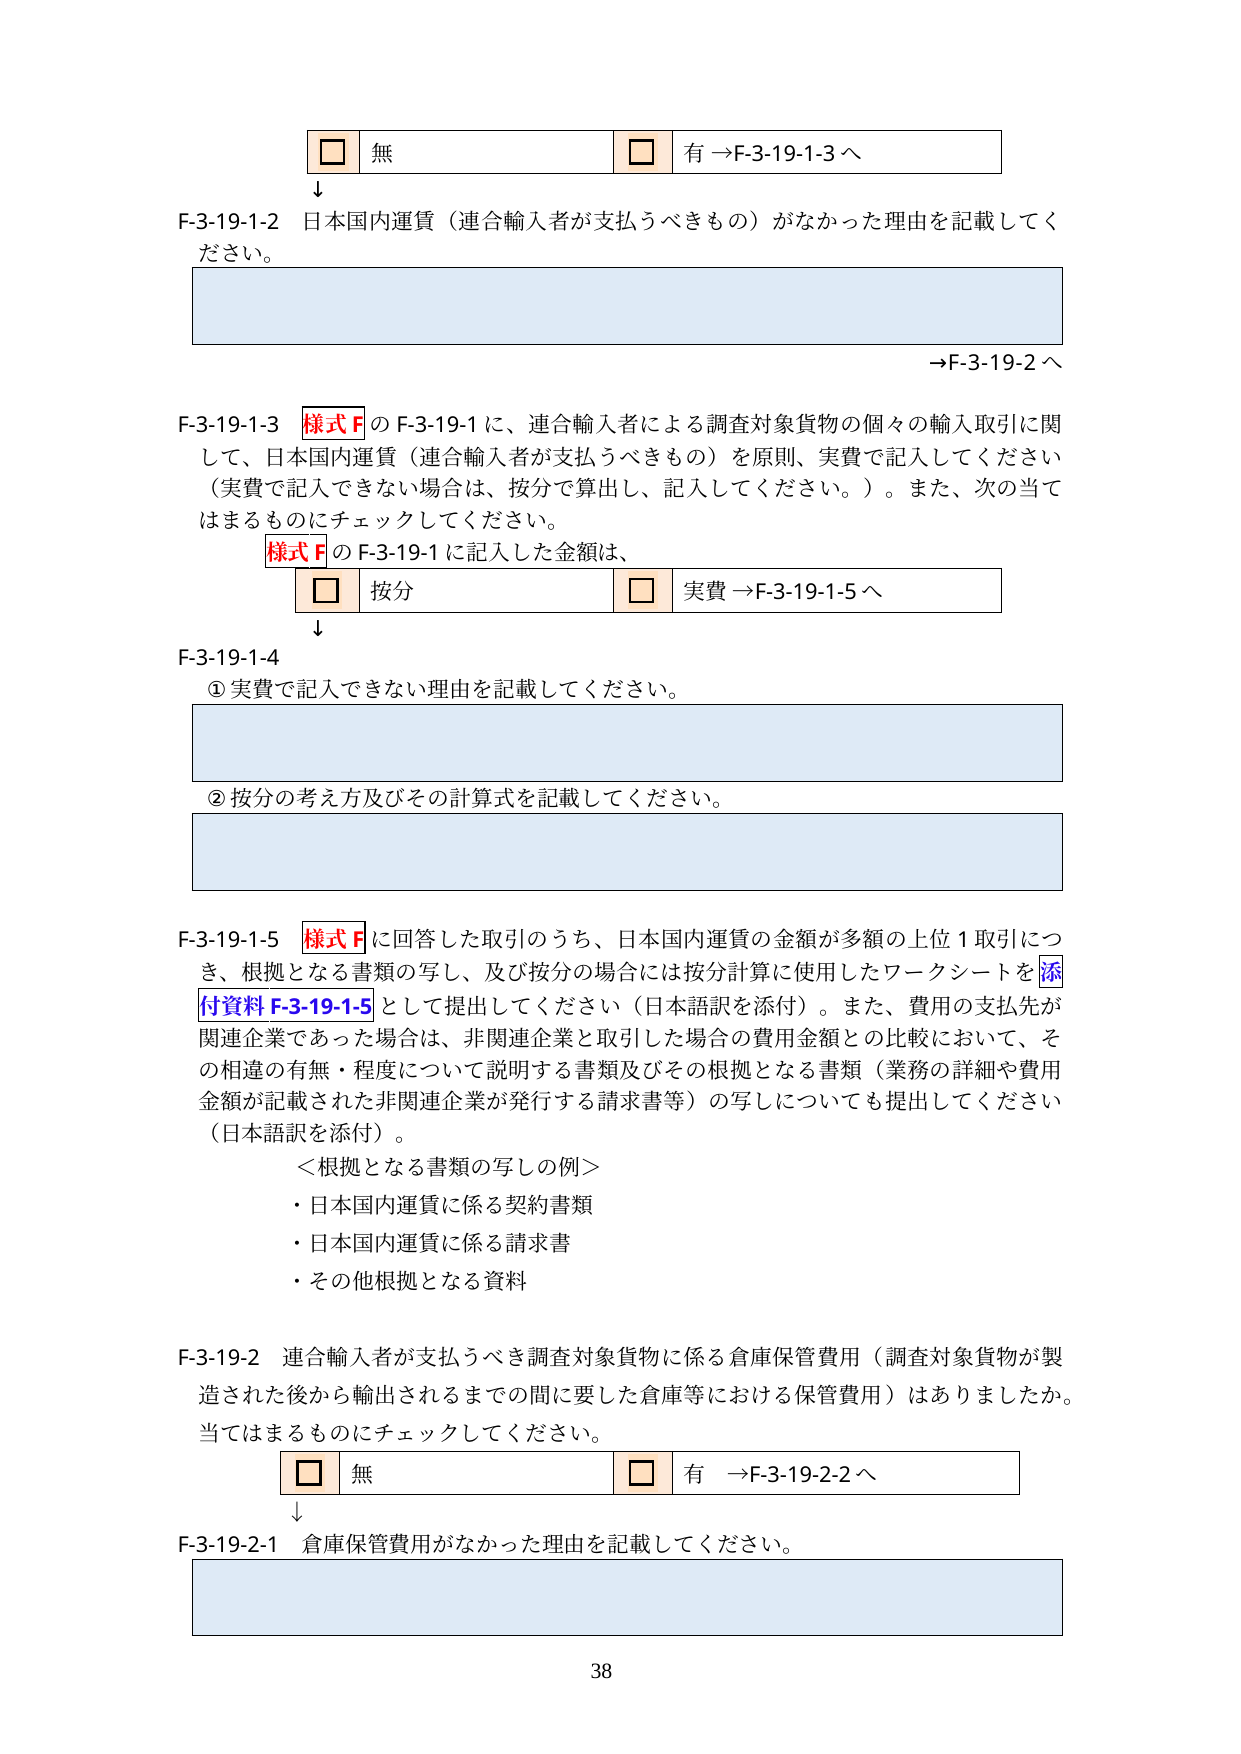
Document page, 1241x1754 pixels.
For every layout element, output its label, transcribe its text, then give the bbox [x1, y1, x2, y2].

table_header [193, 1560, 1062, 1635]
text ②按分の考え方及びその計算式を記載してください。 [207, 782, 1063, 813]
text ・日本国内運賃に係る契約書類 [243, 1185, 1063, 1223]
table_header [281, 1452, 339, 1494]
table_header [614, 1452, 672, 1494]
table_header 有 →F-3-19-1-3へ [673, 131, 1001, 173]
subtitle 様式FのF-3-19-1に、連合輸入者による調査対象貨物の個々の輸入取引に関して、日本国内運賃（連合輸入者が支払うべきもの）を原則、実費で記入してください（実費で記入できない場合は、按分で算出し、記入してください。）。また、次の当てはまるものにチェックしてください。 [177, 406, 1063, 534]
table_header [193, 705, 1062, 781]
text ↓ [177, 1495, 1063, 1527]
table_header [193, 814, 1062, 890]
table_header 按分 [360, 569, 613, 612]
table_header [308, 131, 359, 173]
table_header [296, 569, 359, 612]
table_header [614, 131, 672, 173]
text ↓ [308, 174, 1063, 204]
subtitle 様式Fに回答した取引のうち、日本国内運賃の金額が多額の上位1取引につき、根拠となる書類の写し、及び按分の場合には按分計算に使用したワークシートを添付資料F-3-19-1-5として提出してください（日本語訳を添付）。また、費用の支払先が関連企業であった場合は、非関連企業と取引した場合の費用金額との比較において、その相違の有無・程度について説明する書類及びその根拠となる書類（業務の詳細や費用金額が記載された非関連企業が発行する請求書等）の写しについても提出してください（日本語訳を添付）。 [177, 921, 1063, 1147]
subtitle 連合輸入者が支払うべき調査対象貨物に係る倉庫保管費用（調査対象貨物が製造された後から輸出されるまでの間に要した倉庫等における保管費用）はありましたか。当てはまるものにチェックしてください。 [177, 1337, 1063, 1451]
table_header 有 →F-3-19-2-2へ [673, 1452, 1019, 1494]
text 様式FのF-3-19-1に記入した金額は、 [327, 534, 1063, 568]
table_header [614, 569, 672, 612]
table_header 無 [340, 1452, 613, 1494]
subtitle 日本国内運賃（連合輸入者が支払うべきもの）がなかった理由を記載してください。 [177, 204, 1063, 267]
text ①実費で記入できない理由を記載してください。 [207, 672, 1063, 704]
text ↓ [308, 613, 1063, 642]
text ・その他根拠となる資料 [243, 1261, 1063, 1299]
text ＜根拠となる書類の写しの例＞ [221, 1147, 1063, 1185]
table_header 無 [360, 131, 613, 173]
subtitle 倉庫保管費用がなかった理由を記載してください。 [177, 1527, 1063, 1558]
table_header [193, 268, 1062, 344]
text ・日本国内運賃に係る請求書 [243, 1223, 1063, 1261]
table_header 実費 →F-3-19-1-5へ [673, 569, 1001, 612]
text →F-3-19-2へ [308, 345, 1063, 377]
